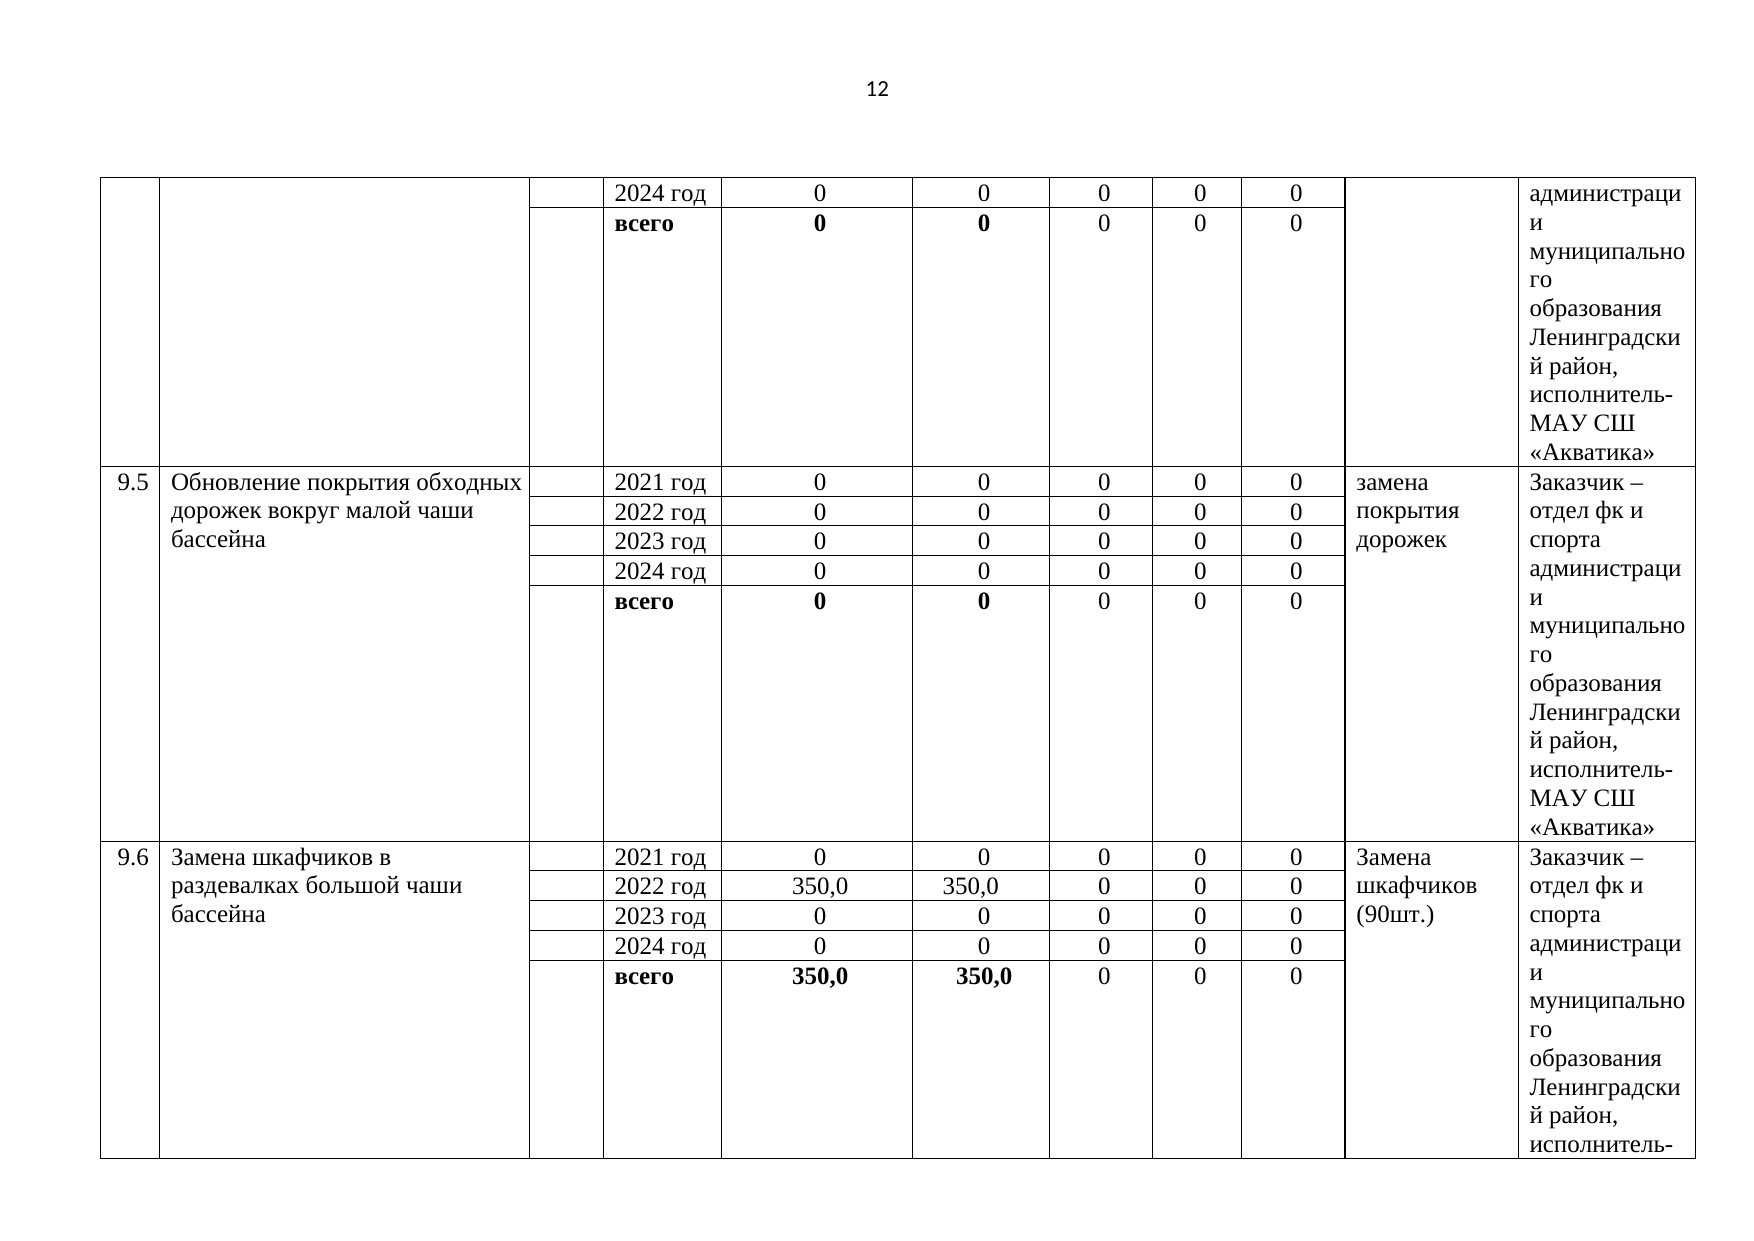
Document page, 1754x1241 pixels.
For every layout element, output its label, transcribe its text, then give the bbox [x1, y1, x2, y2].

table_cell 0 [1153, 178, 1241, 207]
table_cell 0 [1153, 961, 1241, 1158]
table_cell [530, 586, 603, 841]
table_cell 0 [1153, 467, 1241, 496]
table_cell 0 [1153, 901, 1241, 930]
table_cell 0 [913, 901, 1049, 930]
table_cell 0 [1242, 901, 1344, 930]
table_cell 0 [722, 208, 912, 466]
table_cell 350,0 [722, 961, 912, 1158]
table_cell 0 [722, 556, 912, 585]
table_cell 0 [913, 586, 1049, 841]
table_cell [530, 497, 603, 525]
table_cell 2022 год [604, 497, 721, 525]
table_cell 0 [1242, 497, 1344, 525]
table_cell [1519, 842, 1695, 1158]
table_cell 0 [1153, 208, 1241, 466]
table_cell 0 [722, 497, 912, 525]
table_cell 0 [1050, 586, 1152, 841]
table_cell 2024 год [604, 178, 721, 207]
table_cell 0 [722, 901, 912, 930]
table_cell 0 [1242, 178, 1344, 207]
table_cell [530, 842, 603, 870]
table_cell 350,0 [913, 871, 1049, 900]
table_cell 0 [1050, 931, 1152, 960]
table_cell 0 [1153, 556, 1241, 585]
table_cell 0 [913, 208, 1049, 466]
table_cell 0 [1242, 208, 1344, 466]
table_cell 0 [722, 842, 912, 870]
table_cell [530, 961, 603, 1158]
table_cell Замена шкафчиков (90шт.) [1346, 842, 1518, 1158]
table_cell 0 [1050, 842, 1152, 870]
table_cell [530, 467, 603, 496]
table_cell 0 [1242, 586, 1344, 841]
table_cell 0 [1242, 556, 1344, 585]
table_cell 2021 год [604, 467, 721, 496]
table_cell 0 [1242, 931, 1344, 960]
table_cell 0 [913, 931, 1049, 960]
table_cell 0 [1050, 901, 1152, 930]
table_cell 0 [1153, 497, 1241, 525]
table_cell замена покрытия дорожек [1346, 467, 1518, 841]
table_cell 0 [722, 467, 912, 496]
table_cell 0 [1050, 556, 1152, 585]
table_cell 0 [722, 178, 912, 207]
table_cell 0 [913, 178, 1049, 207]
table_cell [530, 526, 603, 555]
table_cell 0 [913, 842, 1049, 870]
table_cell всего [604, 586, 721, 841]
table_cell 0 [1050, 497, 1152, 525]
table_cell 0 [913, 497, 1049, 525]
table_cell 0 [1050, 208, 1152, 466]
table_cell всего [604, 961, 721, 1158]
table_cell 0 [1242, 961, 1344, 1158]
table_cell 2022 год [604, 871, 721, 900]
table_cell 2021 год [604, 842, 721, 870]
table_cell 2023 год [604, 526, 721, 555]
table_cell 2024 год [604, 931, 721, 960]
table_cell 0 [1242, 467, 1344, 496]
table_cell 0 [1050, 871, 1152, 900]
table_cell 0 [913, 526, 1049, 555]
table_cell 2023 год [604, 901, 721, 930]
table_cell 0 [913, 467, 1049, 496]
table_cell 0 [913, 556, 1049, 585]
table_cell 350,0 [722, 871, 912, 900]
table_cell [530, 901, 603, 930]
table_cell 0 [1153, 586, 1241, 841]
table_cell всего [604, 208, 721, 466]
table_cell 2024 год [604, 556, 721, 585]
table_cell Обновление покрытия обходных дорожек вокруг малой чаши бассейна [160, 467, 529, 841]
table_cell 9.6 [101, 842, 159, 1158]
table_cell [530, 871, 603, 900]
table_cell 0 [1242, 871, 1344, 900]
table_cell 0 [722, 931, 912, 960]
table_cell [530, 208, 603, 466]
table_cell 0 [1050, 467, 1152, 496]
table_cell 0 [1242, 526, 1344, 555]
table_cell 0 [1050, 178, 1152, 207]
table_cell [530, 556, 603, 585]
table_cell 9.5 [101, 467, 159, 841]
table_cell [530, 931, 603, 960]
table_cell 0 [1153, 842, 1241, 870]
table_cell 0 [1050, 961, 1152, 1158]
table_cell [530, 178, 603, 207]
table_cell 0 [1153, 526, 1241, 555]
table_cell Заказчик – отдел фк и спорта администрации муниципального образования Ленинградский район, исполнитель- МАУ СШ «Акватика» [1519, 467, 1695, 841]
table_cell 0 [1050, 526, 1152, 555]
table_cell 0 [1153, 871, 1241, 900]
table_cell 350,0 [913, 961, 1049, 1158]
table_cell Замена шкафчиков в раздевалках большой чаши бассейна [160, 842, 529, 1158]
table_cell 0 [722, 526, 912, 555]
table_cell 0 [1153, 931, 1241, 960]
table_cell 0 [1242, 842, 1344, 870]
table_cell 0 [722, 586, 912, 841]
